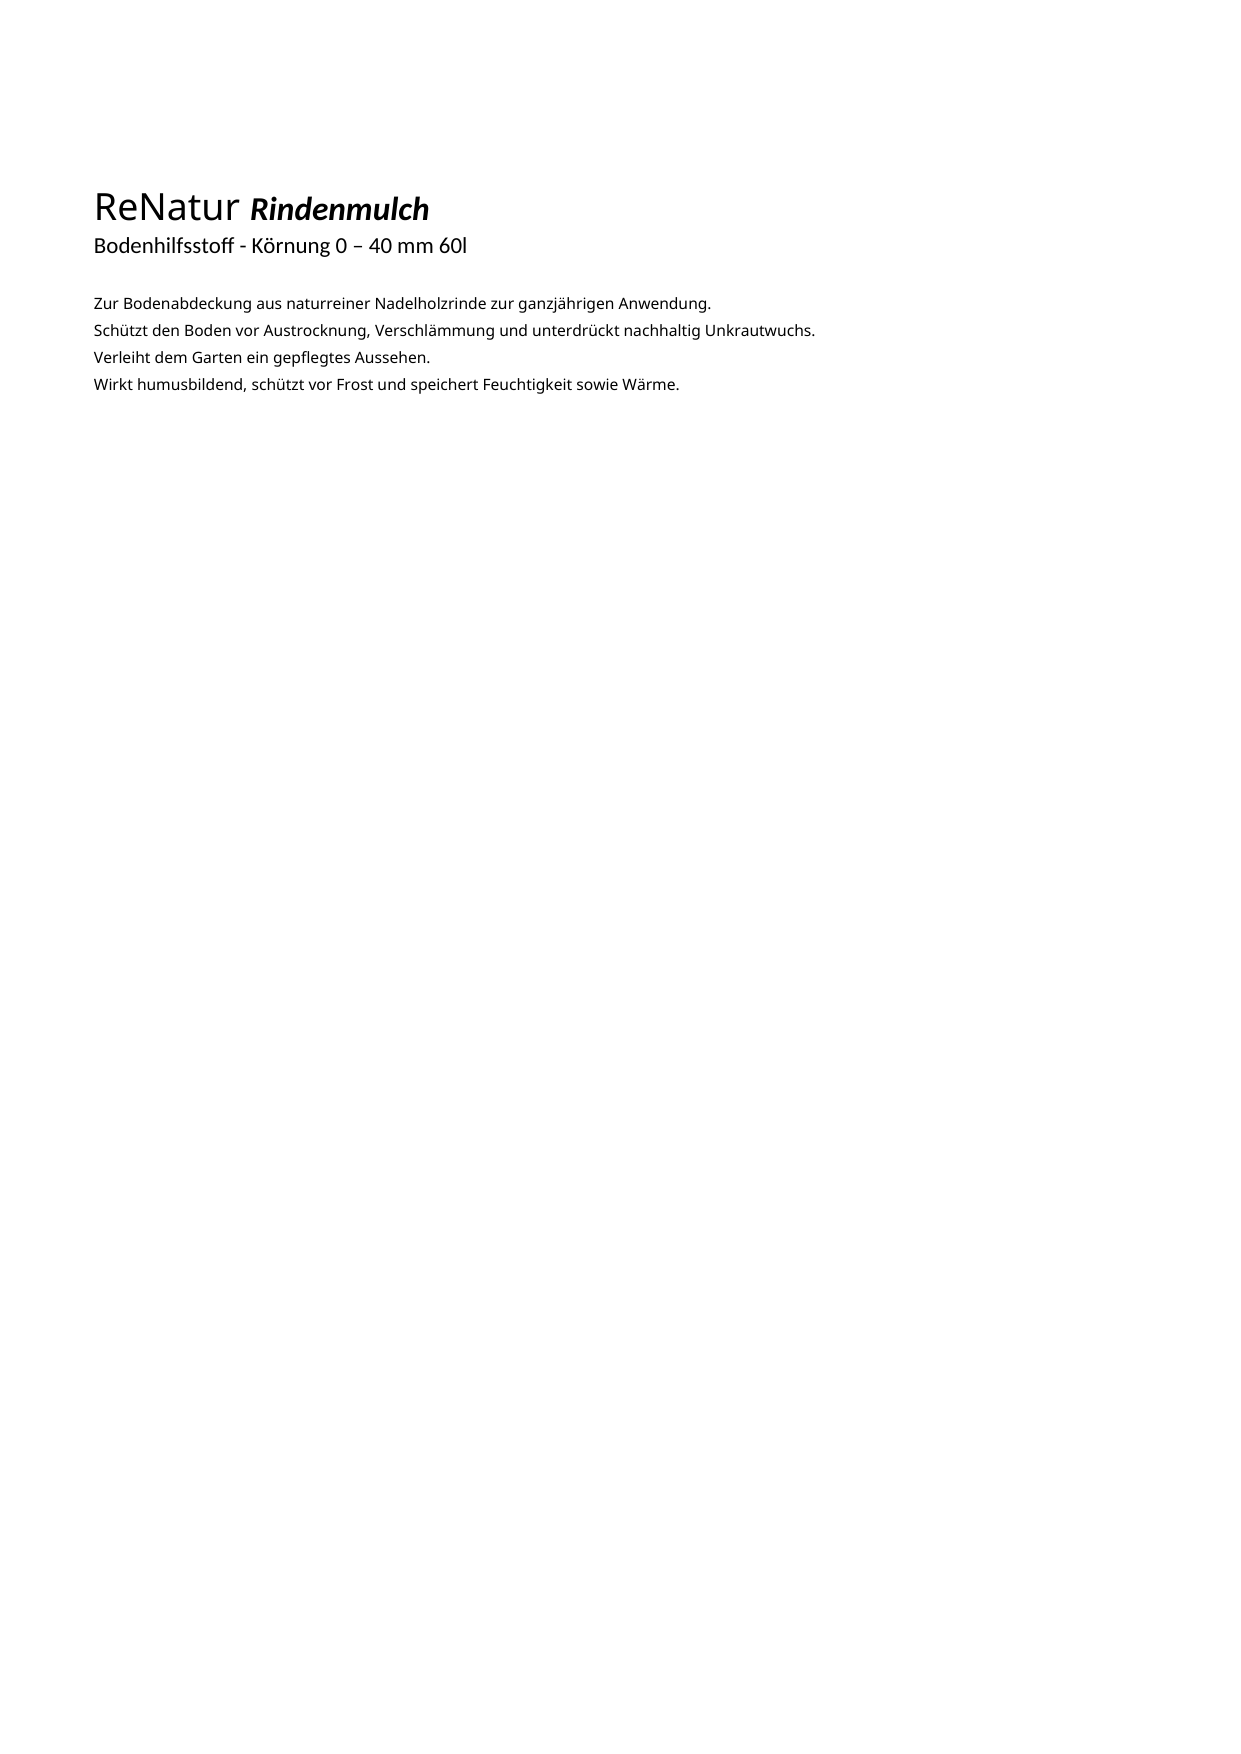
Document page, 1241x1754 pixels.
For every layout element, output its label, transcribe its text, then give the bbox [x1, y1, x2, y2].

text Zur Bodenabdeckung aus naturreiner Nadelholzrinde zur ganzjährigen Anwendung. [94, 293, 1146, 314]
text Schützt den Boden vor Austrocknung, Verschlämmung und unterdrückt nachhaltig Unkrautwuchs. [94, 320, 1146, 341]
text Wirkt humusbildend, schützt vor Frost und speichert Feuchtigkeit sowie Wärme. [94, 374, 1146, 395]
text Bodenhilfsstoff - Körnung 0 – 40 mm 60l [94, 231, 1146, 259]
text Verleiht dem Garten ein gepflegtes Aussehen. [94, 347, 1146, 368]
text ReNatur Rindenmulch [94, 180, 1146, 231]
